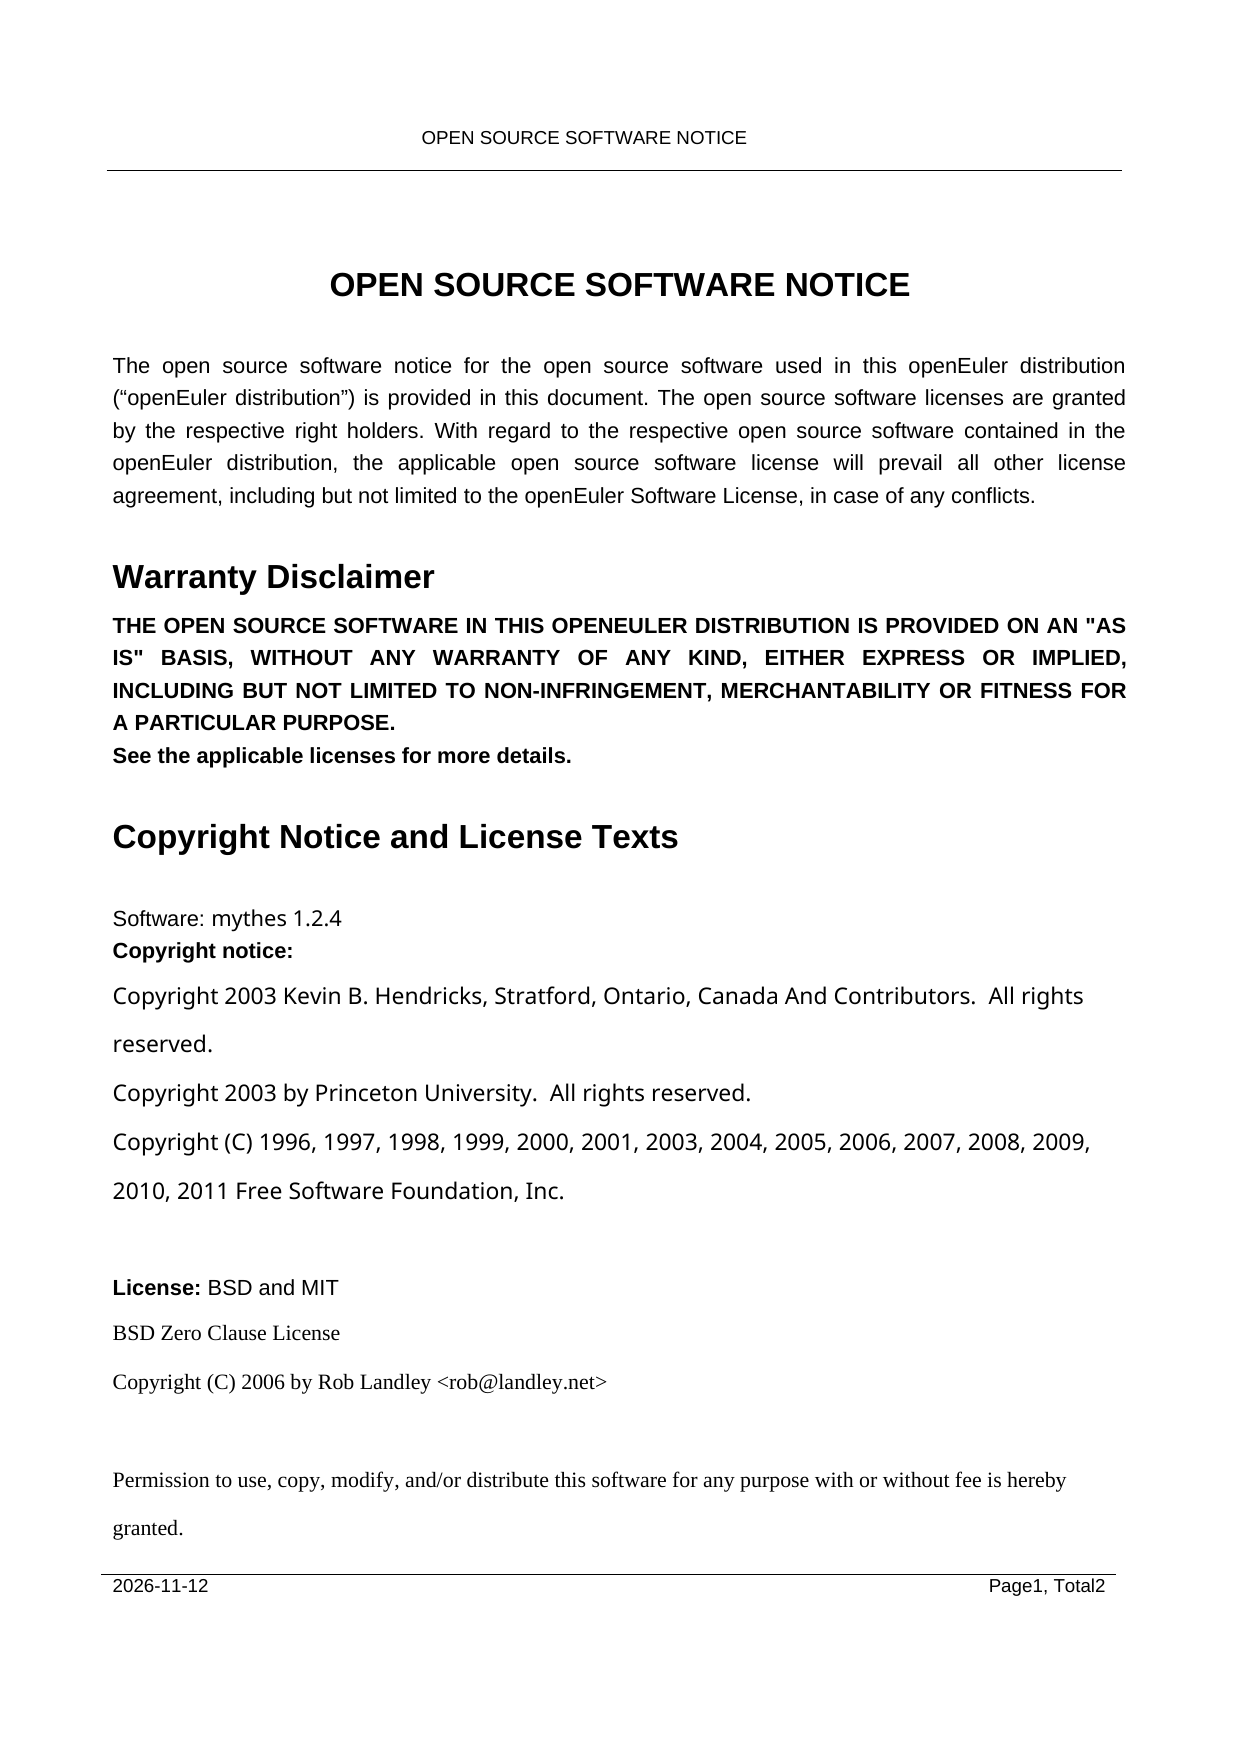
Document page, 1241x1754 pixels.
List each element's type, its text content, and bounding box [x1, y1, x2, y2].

text License: BSD and MIT [112, 1272, 1128, 1304]
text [112, 1317, 1128, 1544]
text THE OPEN SOURCE SOFTWARE IN THIS OPENEULER DISTRIBUTION IS PROVIDED ON AN "AS IS" BASIS, WITHOUT ANY WARRANTY OF ANY KIND, EITHER EXPRESS OR IMPLIED, INCLUDING BUT NOT LIMITED TO NON-INFRINGEMENT, MERCHANTABILITY OR FITNESS FOR A PARTICULAR PURPOSE. See the applicable licenses for more details. [112, 609, 1128, 771]
text Copyright 2003 Kevin B. Hendricks, Stratford, Ontario, Canada And Contributors. All rights reserved. Copyright 2003 by Princeton University. All rights reserved. Copyright (C) 1996, 1997, 1998, 1999, 2000, 2001, 2003, 2004, 2005, 2006, 2007, 2008, 2009, 2010, 2011 Free Software Foundation, Inc. [112, 979, 1128, 1255]
text The open source software notice for the open source software used in this openEuler distribution (“openEuler distribution”) is provided in this document. The open source software licenses are granted by the respective right holders. With regard to the respective open source software contained in the openEuler distribution, the applicable open source software license will prevail all other license agreement, including but not limited to the openEuler Software License, in case of any conflicts. [112, 349, 1128, 511]
text Copyright Notice and License Texts [112, 804, 1128, 869]
text Copyright notice: [112, 934, 1128, 966]
text Software: mythes 1.2.4 [112, 901, 1128, 934]
text Warranty Disclaimer [112, 544, 1128, 609]
text OPEN SOURCE SOFTWARE NOTICE [112, 251, 1128, 316]
